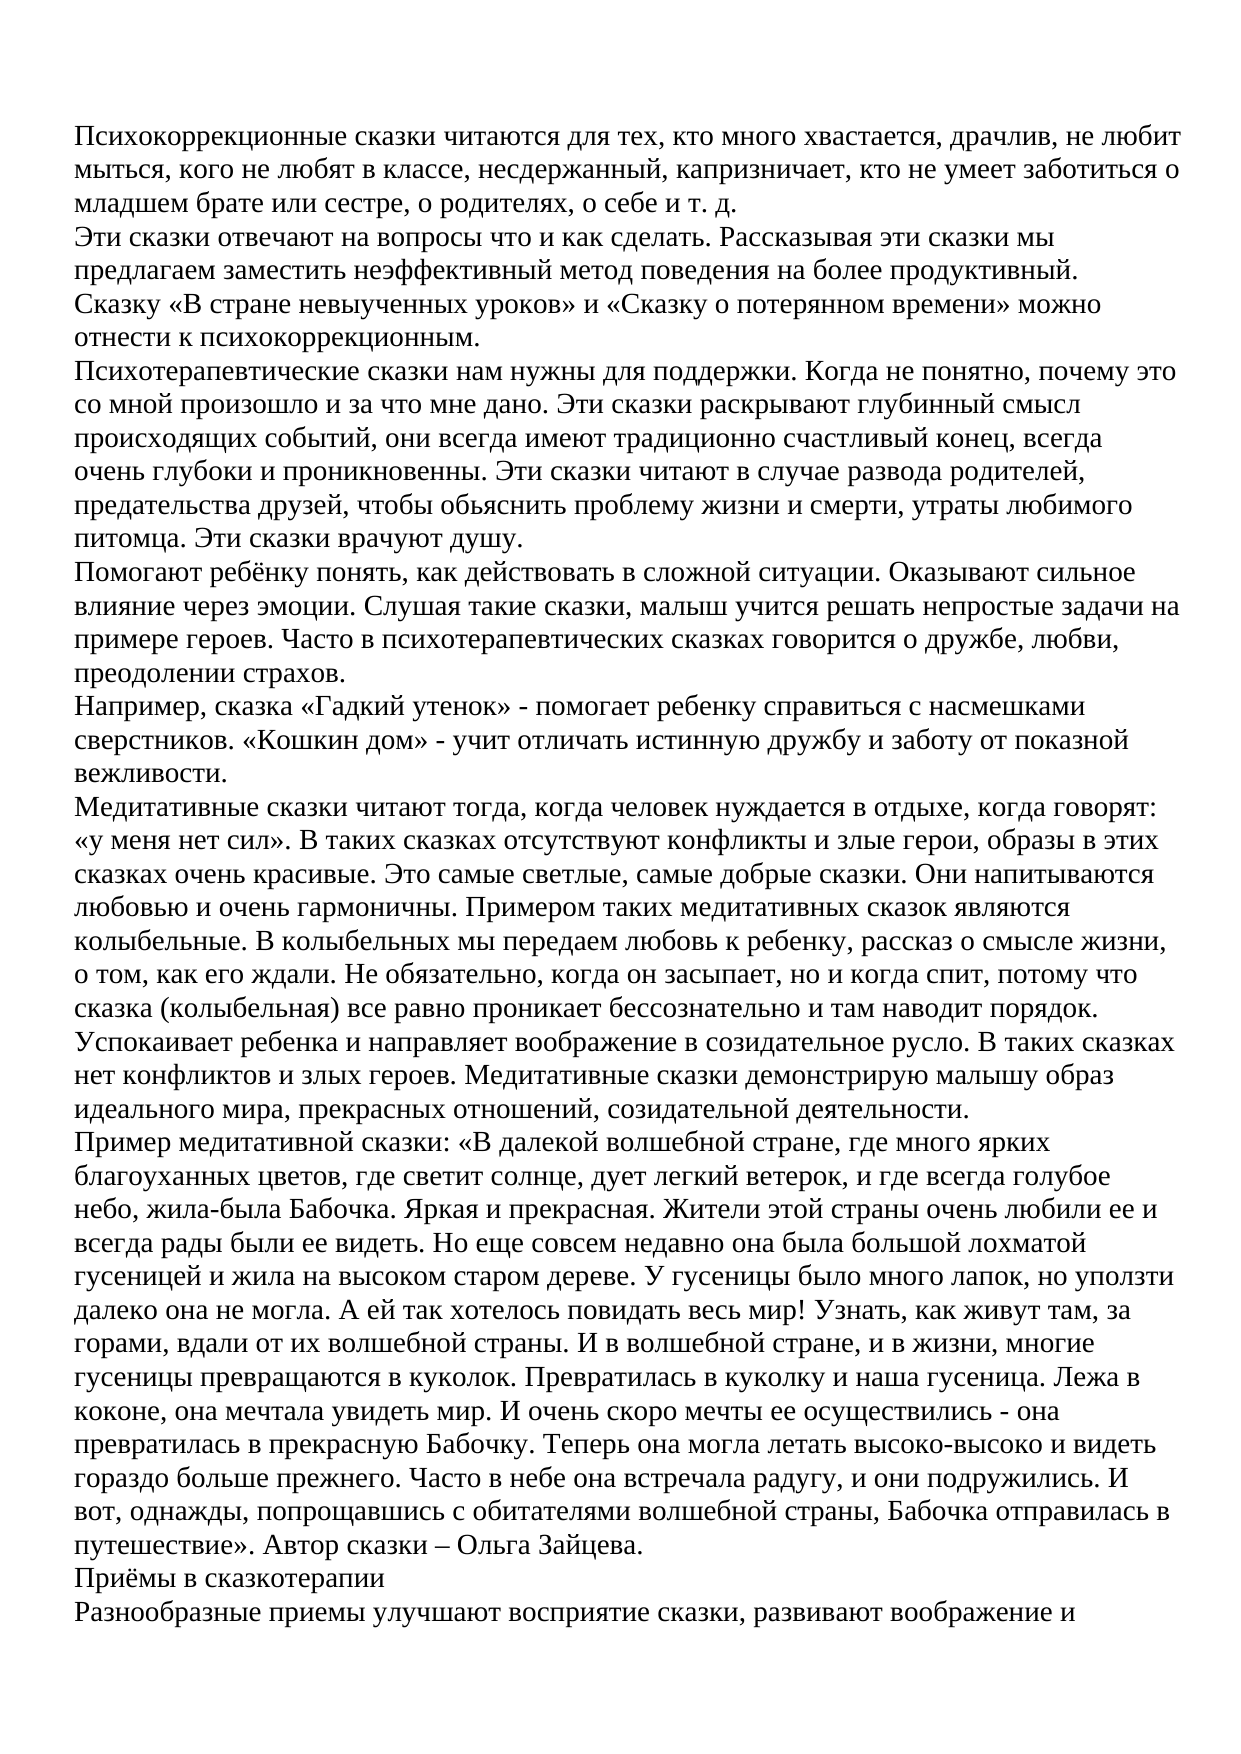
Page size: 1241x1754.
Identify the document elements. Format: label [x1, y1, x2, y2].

text [74, 118, 1181, 1627]
